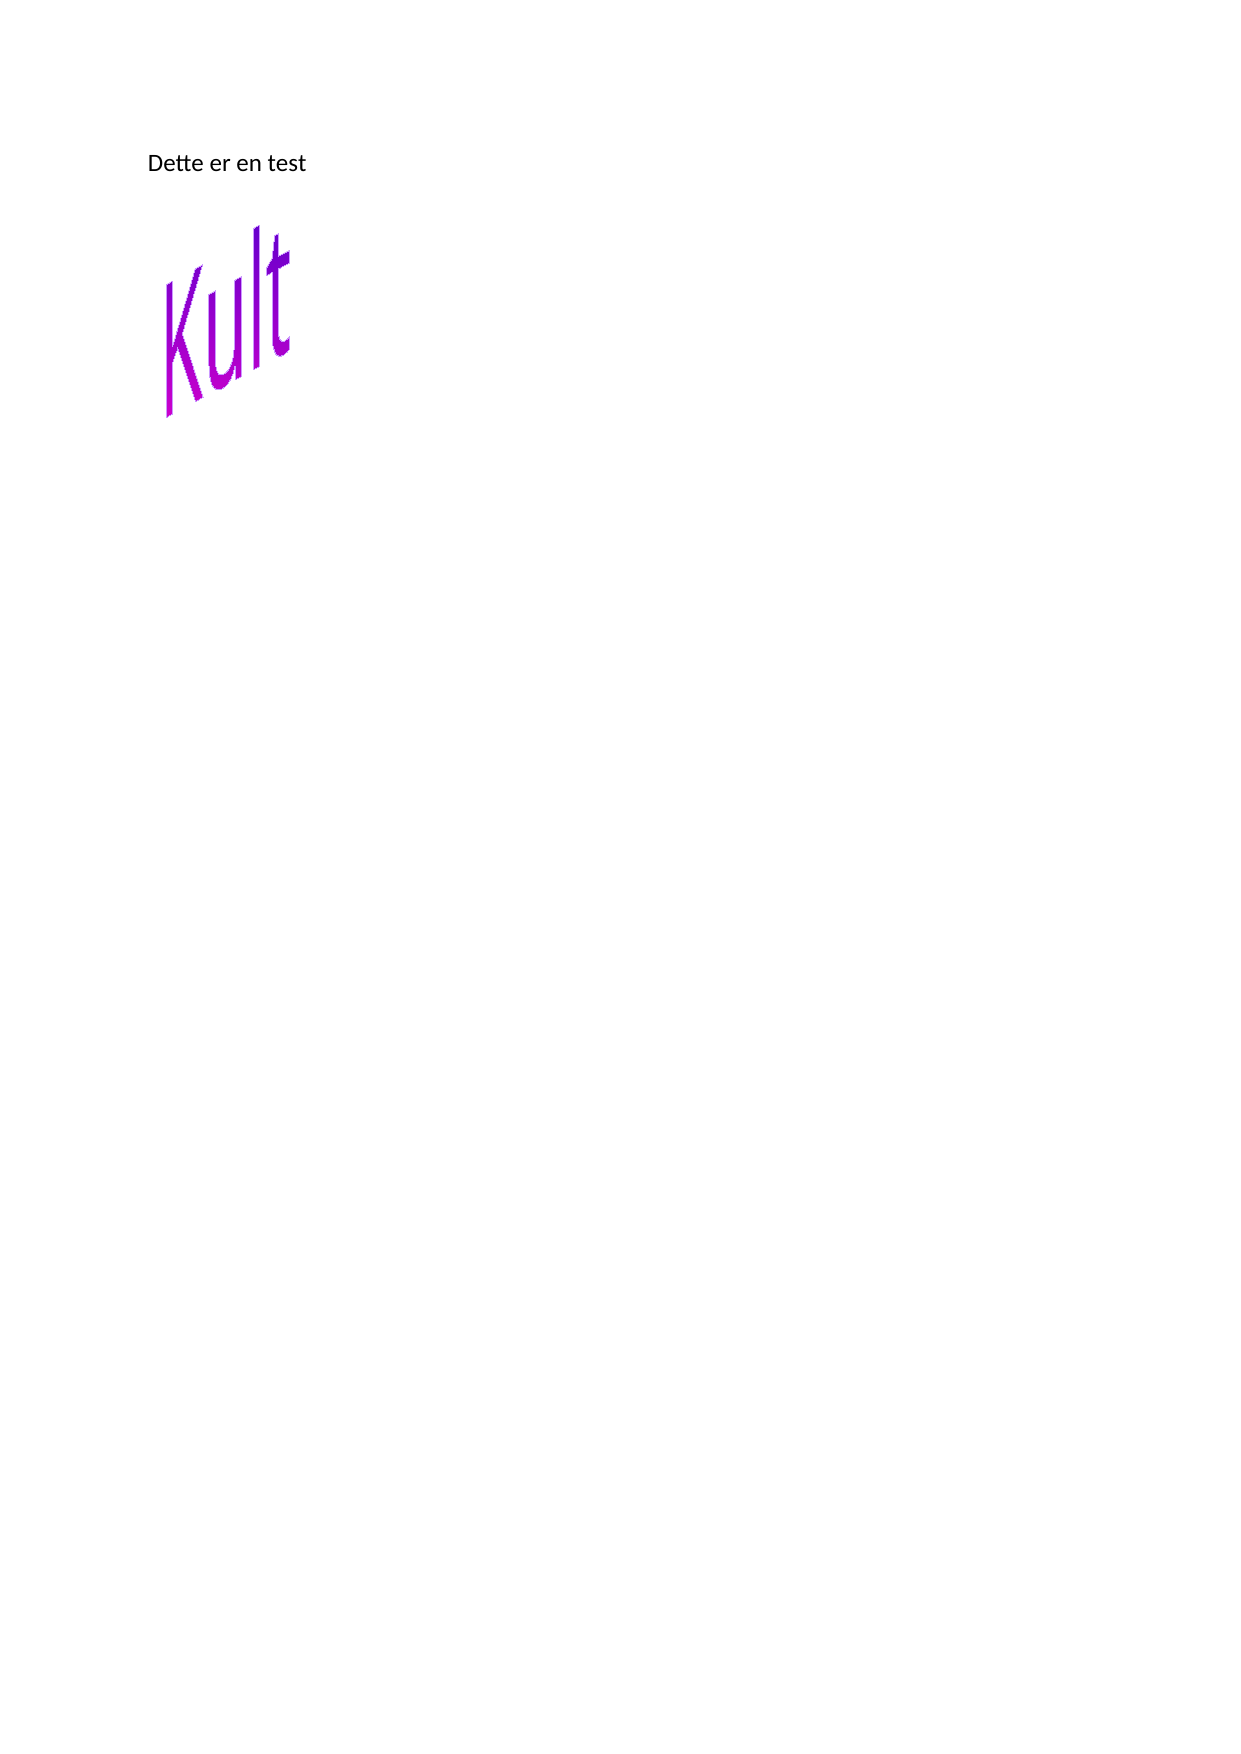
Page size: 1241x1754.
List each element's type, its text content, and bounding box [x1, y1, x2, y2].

text Dette er en test [148, 148, 1093, 178]
